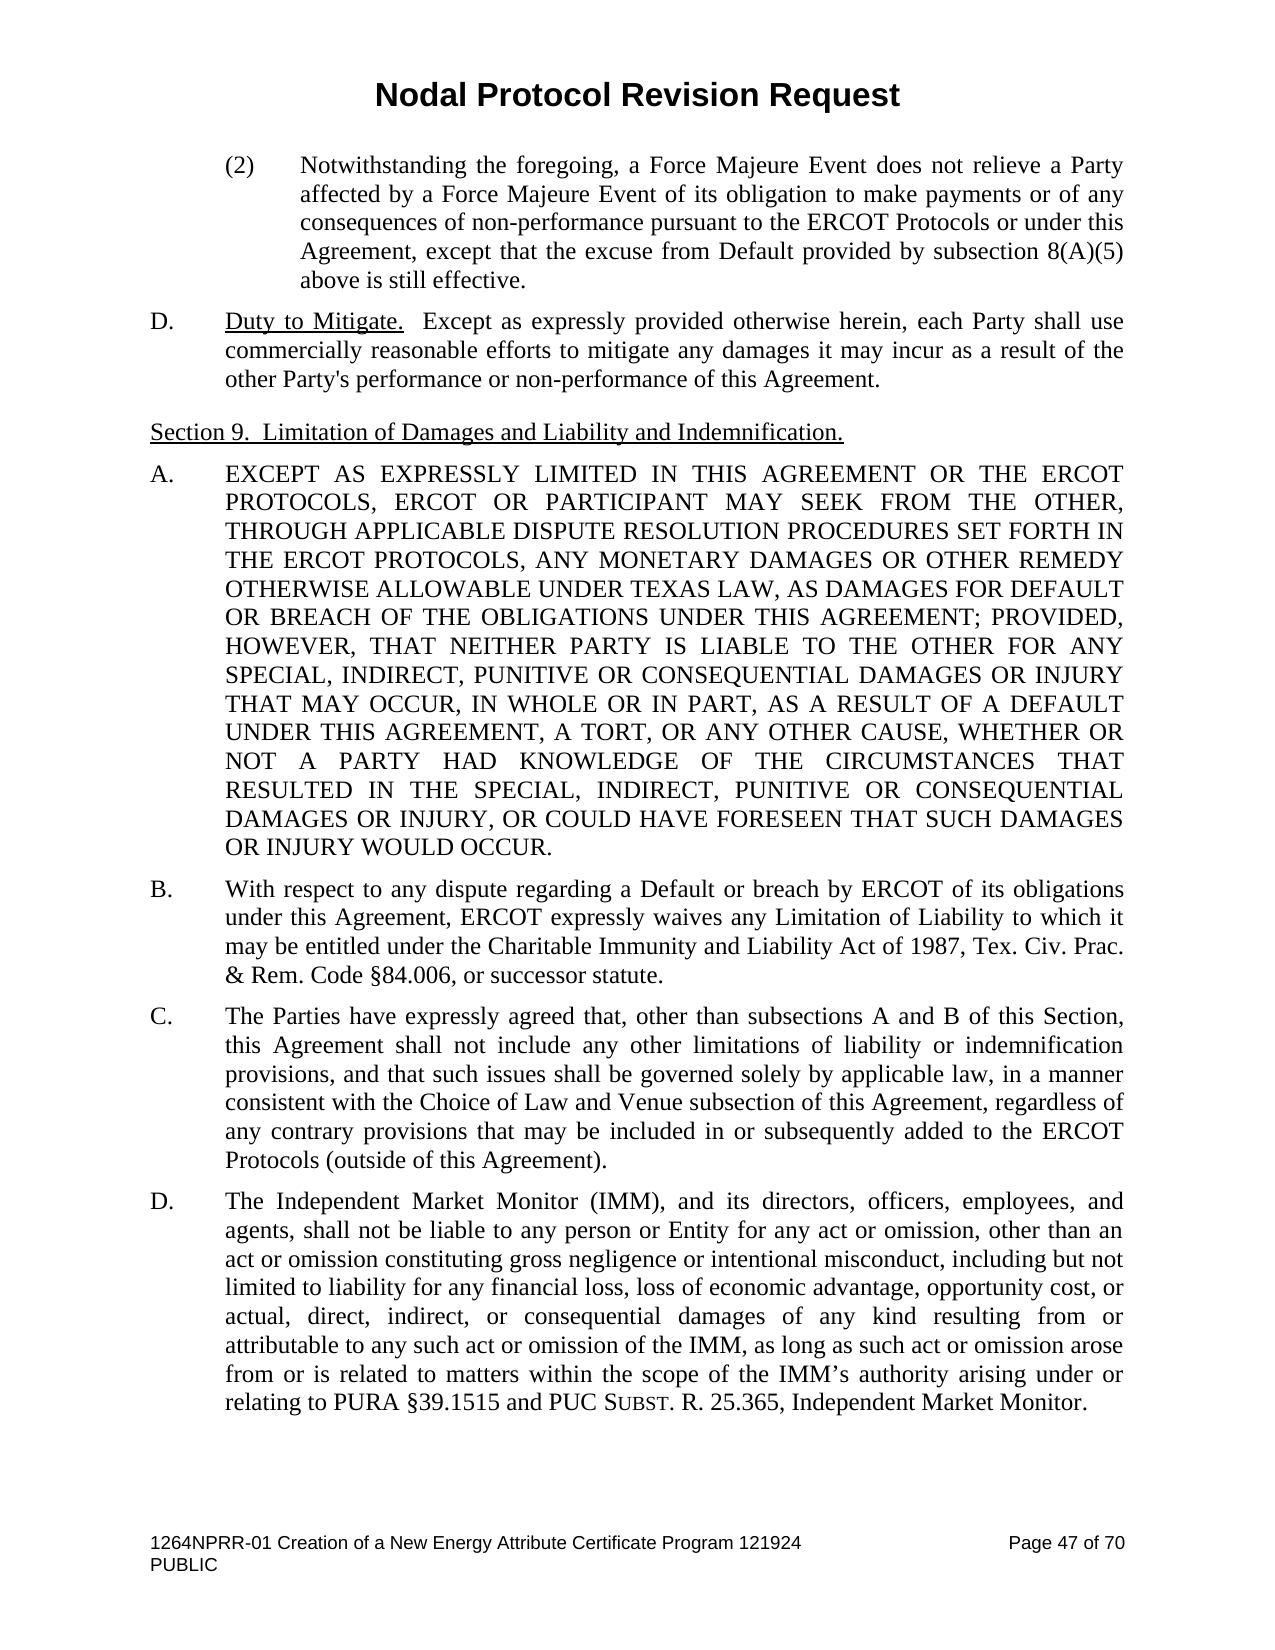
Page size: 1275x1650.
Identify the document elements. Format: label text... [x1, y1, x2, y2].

text B. With respect to any dispute regarding a Default or breach by ERCOT of its obligations under this Agreement, ERCOT expressly waives any Limitation of Liability to which it may be entitled under the Charitable Immunity and Liability Act of 1987, Tex. Civ. Prac. & Rem. Code §84.006, or successor statute. [150, 874, 1125, 989]
text C. The Parties have expressly agreed that, other than subsections A and B of this Section, this Agreement shall not include any other limitations of liability or indemnification provisions, and that such issues shall be governed solely by applicable law, in a manner consistent with the Choice of Law and Venue subsection of this Agreement, regardless of any contrary provisions that may be included in or subsequently added to the ERCOT Protocols (outside of this Agreement). [150, 1001, 1125, 1174]
text D. Duty to Mitigate. Except as expressly provided otherwise herein, each Party shall use commercially reasonable efforts to mitigate any damages it may incur as a result of the other Party's performance or non-performance of this Agreement. [150, 306, 1125, 392]
text (2) Notwithstanding the foregoing, a Force Majeure Event does not relieve a Party affected by a Force Majeure Event of its obligation to make payments or of any consequences of non-performance pursuant to the ERCOT Protocols or under this Agreement, except that the excuse from Default provided by subsection 8(A)(5) above is still effective. [225, 150, 1125, 294]
text Section 9. Limitation of Damages and Liability and Indemnification. [150, 417, 1125, 446]
text A. EXCEPT AS EXPRESSLY LIMITED IN THIS AGREEMENT OR THE ERCOT PROTOCOLS, ERCOT OR PARTICIPANT MAY SEEK FROM THE OTHER, THROUGH APPLICABLE DISPUTE RESOLUTION PROCEDURES SET FORTH IN THE ERCOT PROTOCOLS, ANY MONETARY DAMAGES OR OTHER REMEDY OTHERWISE ALLOWABLE UNDER TEXAS LAW, AS DAMAGES FOR DEFAULT OR BREACH OF THE OBLIGATIONS UNDER THIS AGREEMENT; PROVIDED, HOWEVER, THAT NEITHER PARTY IS LIABLE TO THE OTHER FOR ANY SPECIAL, INDIRECT, PUNITIVE OR CONSEQUENTIAL DAMAGES OR INJURY THAT MAY OCCUR, IN WHOLE OR IN PART, AS A RESULT OF A DEFAULT UNDER THIS AGREEMENT, A TORT, OR ANY OTHER CAUSE, WHETHER OR NOT A PARTY HAD KNOWLEDGE OF THE CIRCUMSTANCES THAT RESULTED IN THE SPECIAL, INDIRECT, PUNITIVE OR CONSEQUENTIAL DAMAGES OR INJURY, OR COULD HAVE FORESEEN THAT SUCH DAMAGES OR INJURY WOULD OCCUR. [150, 459, 1125, 861]
text D. The Independent Market Monitor (IMM), and its directors, officers, employees, and agents, shall not be liable to any person or Entity for any act or omission, other than an act or omission constituting gross negligence or intentional misconduct, including but not limited to liability for any financial loss, loss of economic advantage, opportunity cost, or actual, direct, indirect, or consequential damages of any kind resulting from or attributable to any such act or omission of the IMM, as long as such act or omission arose from or is related to matters within the scope of the IMM’s authority arising under or relating to PURA §39.1515 and PUC Subst. R. 25.365, Independent Market Monitor. [150, 1186, 1125, 1416]
